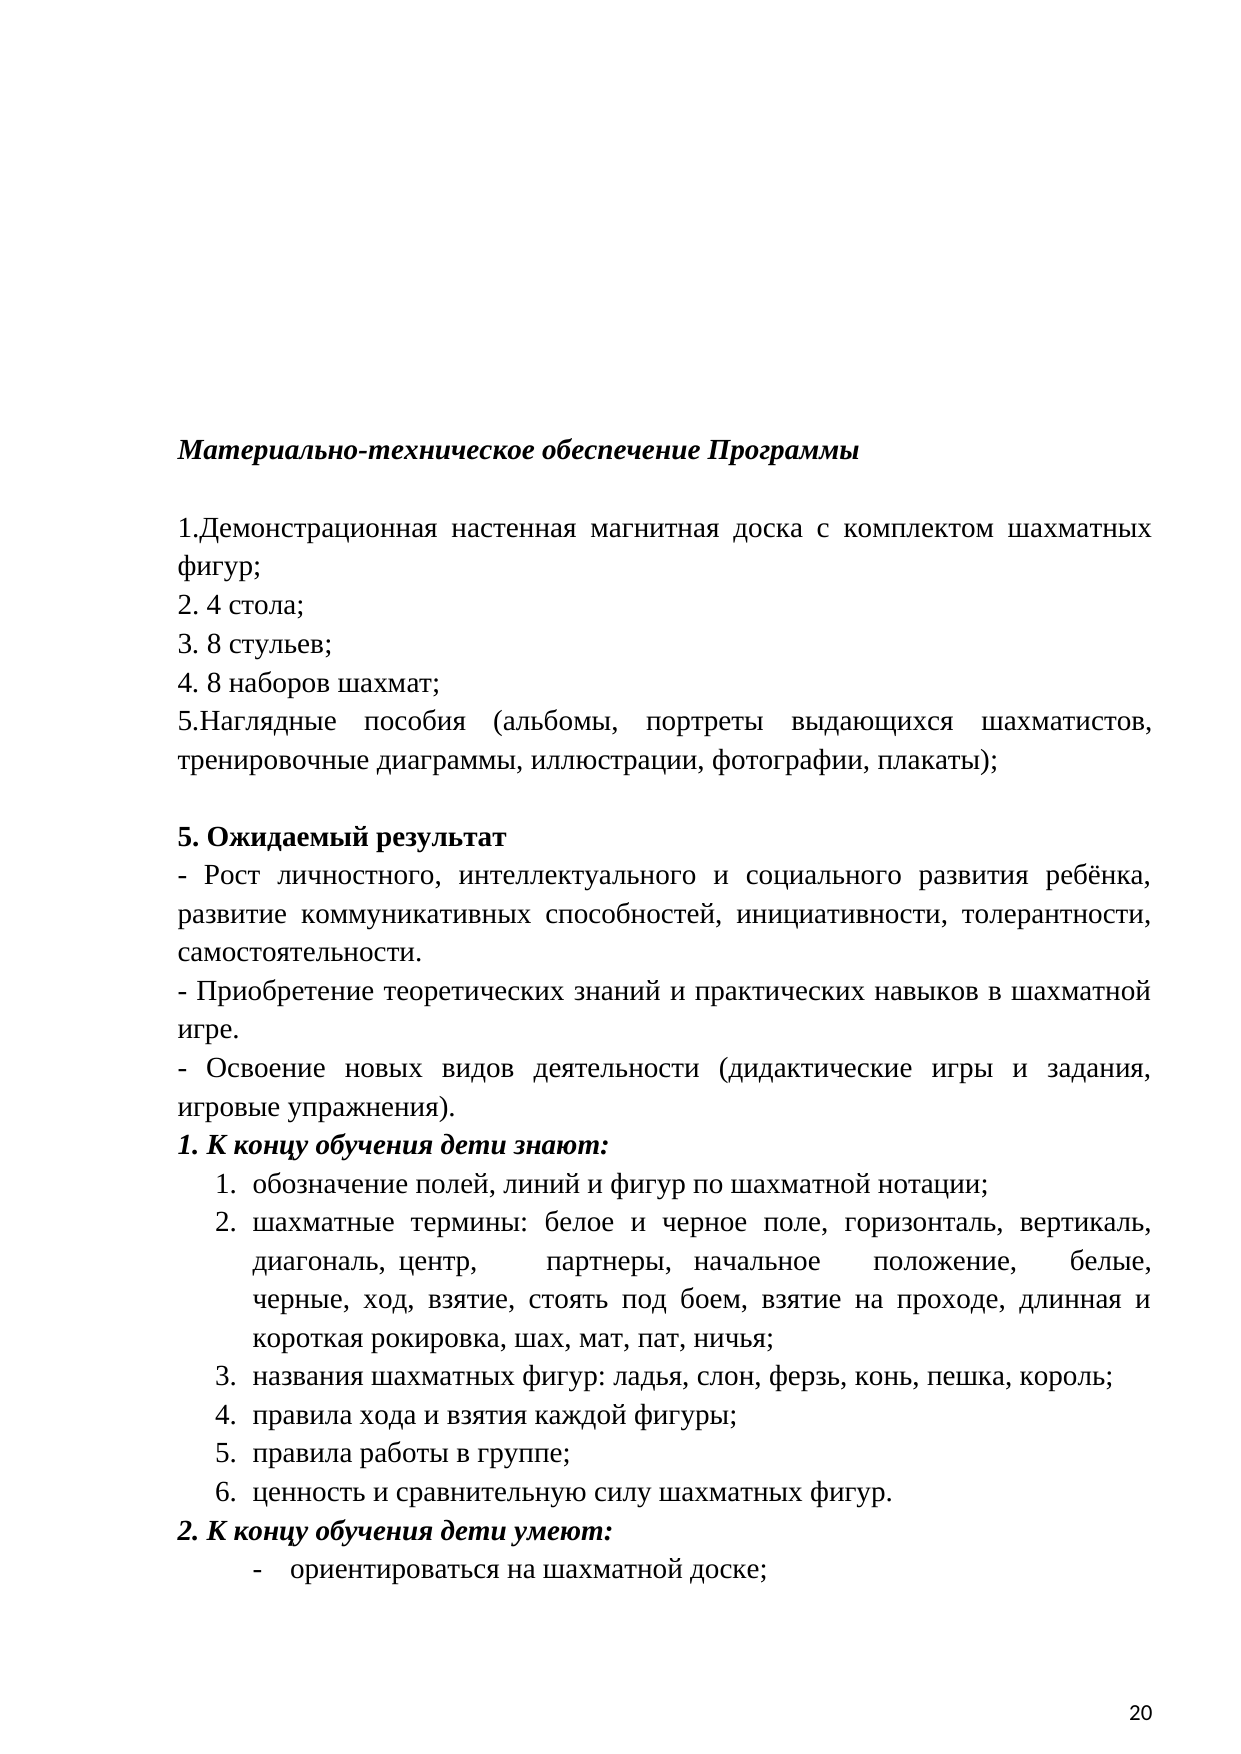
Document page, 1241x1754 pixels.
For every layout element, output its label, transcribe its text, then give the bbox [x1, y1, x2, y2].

text 1.Демонстрационная настенная магнитная доска с комплектом шахматных фигур; [177, 510, 1152, 582]
text - Приобретение теоретических знаний и практических навыков в шахматной игре. [177, 973, 1152, 1045]
text - Рост личностного, интеллектуального и социального развития ребёнка, развитие коммуникативных способностей, инициативности, толерантности, самостоятельности. [177, 857, 1152, 968]
text Материально-техническое обеспечение Программы [177, 432, 1152, 466]
text 2. 4 стола; [177, 587, 1152, 621]
text 3. 8 стульев; [177, 626, 1152, 659]
list ценность и сравнительную силу шахматных фигур. [215, 1474, 1152, 1508]
list правила хода и взятия каждой фигуры; [215, 1397, 1152, 1431]
list обозначение полей, линий и фигур по шахматной нотации; [215, 1166, 1152, 1199]
list шахматные термины: белое и черное поле, горизонталь, вертикаль, диагональ, центр, партнеры, начальное положение, белые, черные, ход, взятие, стоять под боем, взятие на проходе, длинная и короткая рокировка, шах, мат, пат, ничья; [215, 1204, 1152, 1353]
text 1. К концу обучения дети знают: [177, 1127, 1152, 1161]
text - Освоение новых видов деятельности (дидактические игры и задания, игровые упражнения). [177, 1050, 1152, 1122]
list правила работы в группе; [215, 1436, 1152, 1469]
text 5. Ожидаемый результат [177, 819, 1152, 852]
list названия шахматных фигур: ладья, слон, ферзь, конь, пешка, король; [215, 1358, 1152, 1392]
text 4. 8 наборов шахмат; [177, 665, 1152, 698]
list ориентироваться на шахматной доске; [252, 1551, 1152, 1585]
text 5.Наглядные пособия (альбомы, портреты выдающихся шахматистов, тренировочные диаграммы, иллюстрации, фотографии, плакаты); [177, 703, 1152, 775]
text 2. К концу обучения дети умеют: [177, 1513, 1152, 1546]
